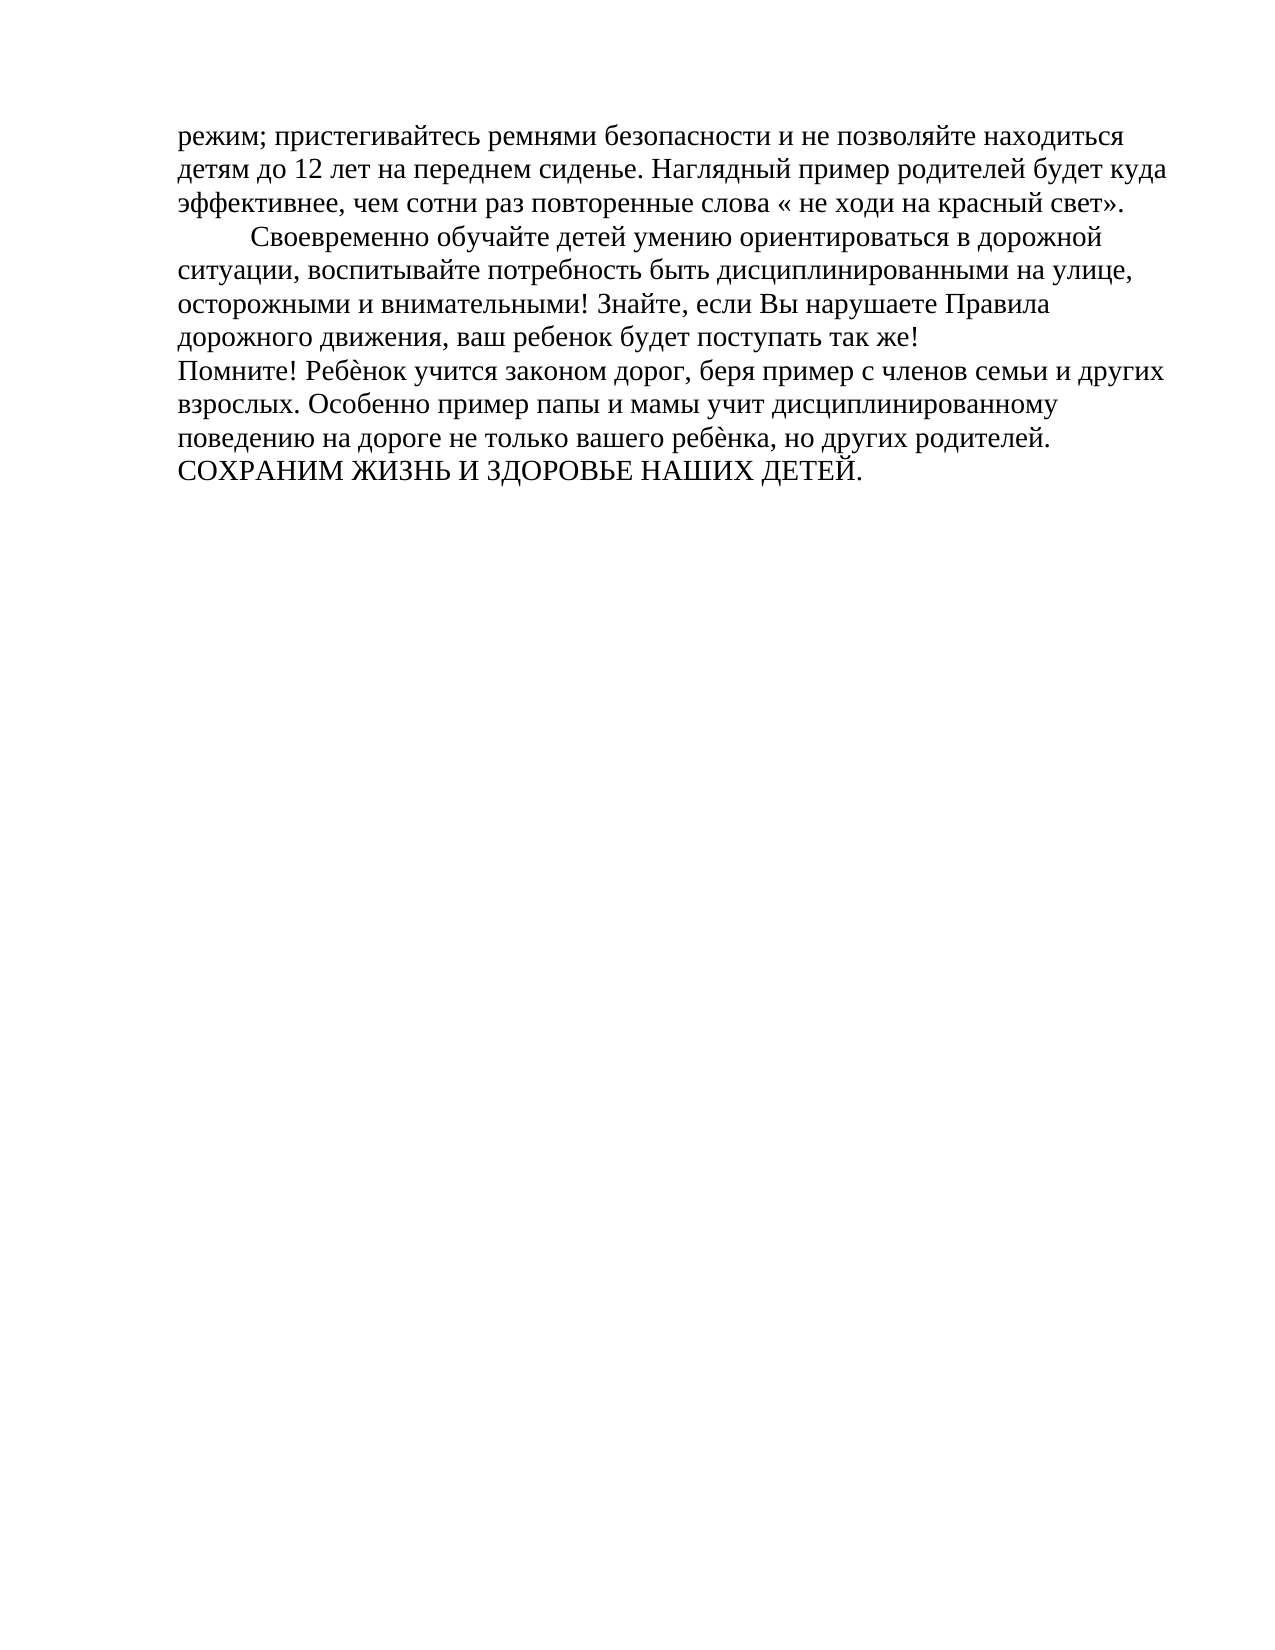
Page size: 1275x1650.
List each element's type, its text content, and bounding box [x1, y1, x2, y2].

text Своевременно обучайте детей умению ориентироваться в дорожной ситуации, воспитывайте потребность быть дисциплинированными на улице, осторожными и внимательными! Знайте, если Вы нарушаете Правила дорожного движения, ваш ребенок будет поступать так же! [177, 219, 1186, 353]
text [177, 118, 1186, 219]
text Помните! Ребѐнок учится законом дорог, беря пример с членов семьи и других взрослых. Особенно пример папы и мамы учит дисциплинированному поведению на дороге не только вашего ребѐнка, но других родителей. СОХРАНИМ ЖИЗНЬ И ЗДОРОВЬЕ НАШИХ ДЕТЕЙ. [177, 353, 1186, 487]
